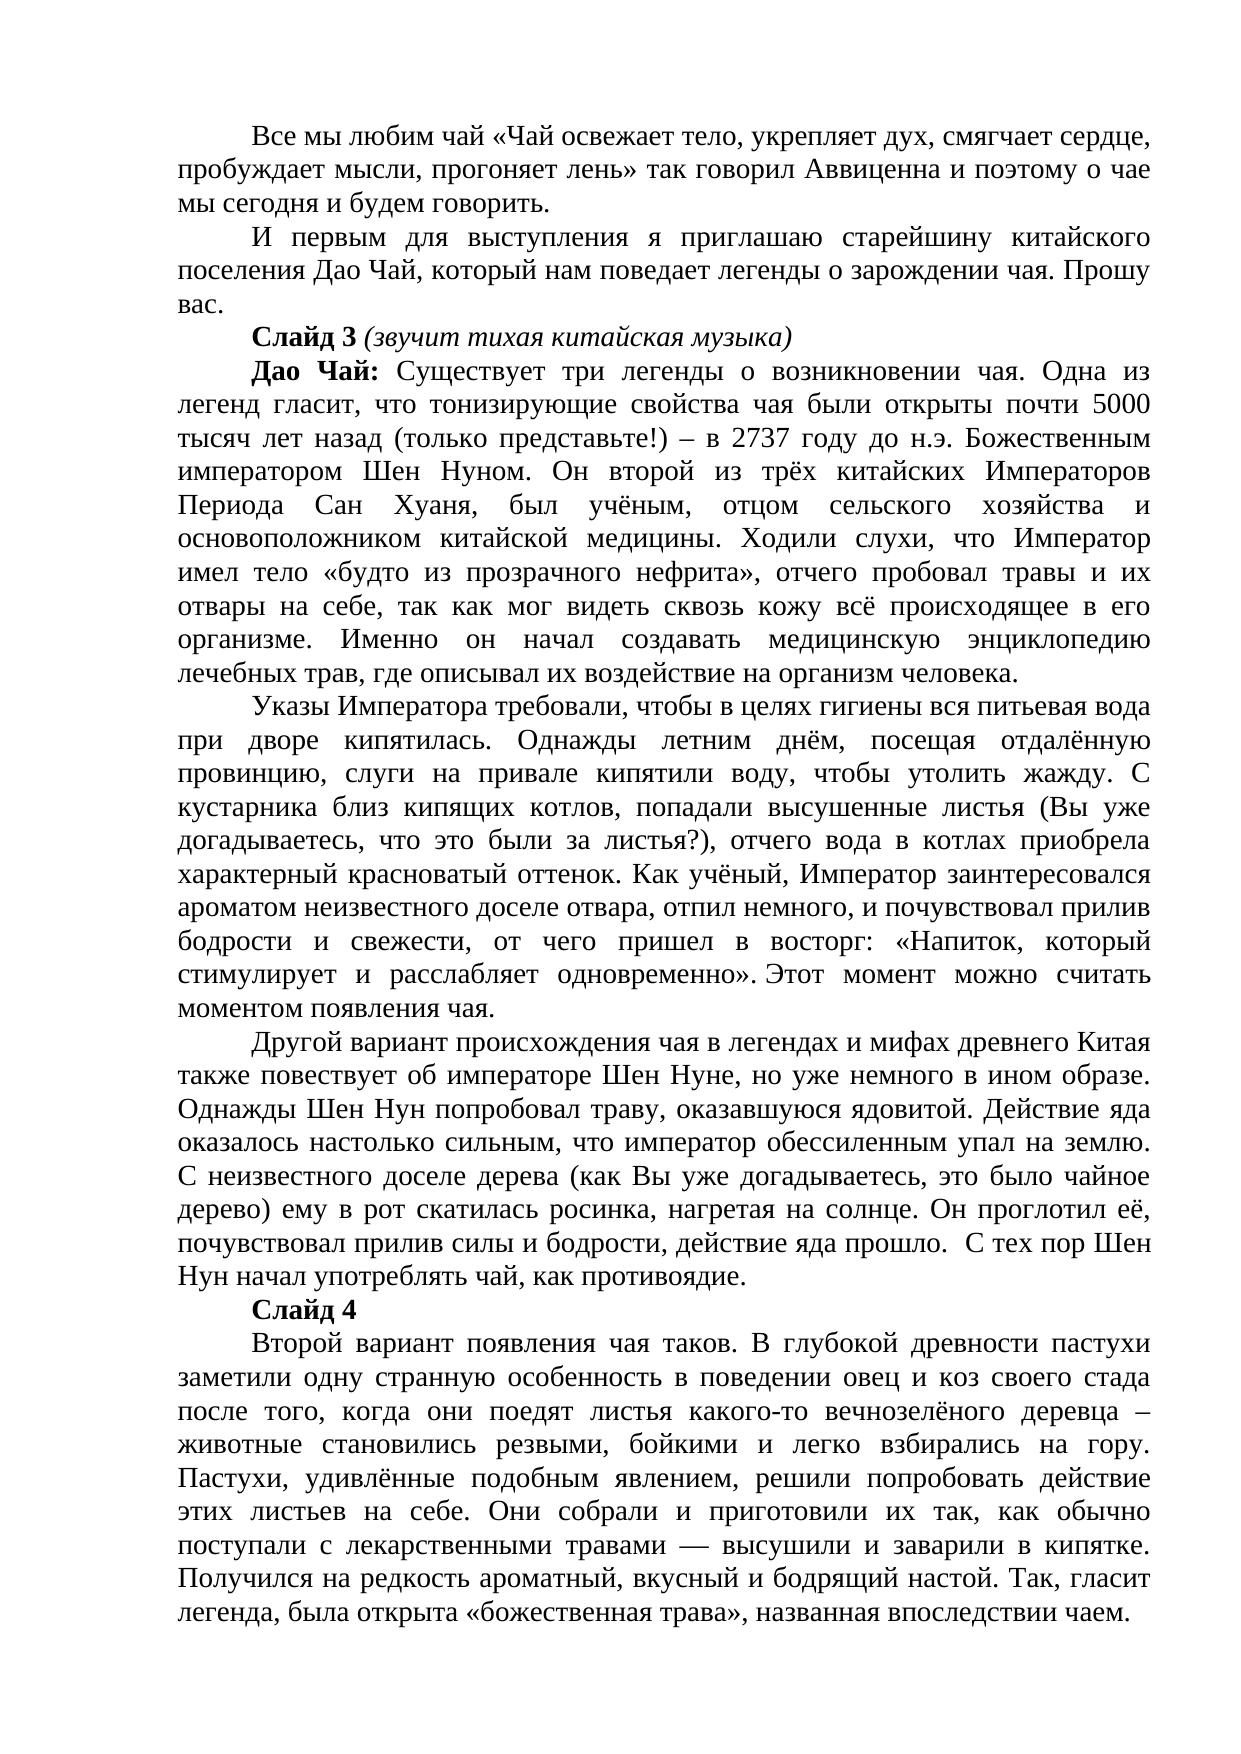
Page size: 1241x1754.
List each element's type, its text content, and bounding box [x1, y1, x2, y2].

text Все мы любим чай «Чай освежает тело, укрепляет дух, смягчает сердце, пробуждает мысли, прогоняет лень» так говорил Аввиценна и поэтому о чае мы сегодня и будем говорить. [177, 118, 1152, 219]
text Второй вариант появления чая таков. В глубокой древности пастухи заметили одну странную особенность в поведении овец и коз своего стада после того, когда они поедят листья какого-то вечнозелёного деревца – животные становились резвыми, бойкими и легко взбирались на гору. Пастухи, удивлённые подобным явлением, решили попробовать действие этих листьев на себе. Они собрали и приготовили их так, как обычно поступали с лекарственными травами — высушили и заварили в кипятке. Получился на редкость ароматный, вкусный и бодрящий настой. Так, гласит легенда, была открыта «божественная трава», названная впоследствии чаем. [177, 1326, 1152, 1627]
text Слайд 3 (звучит тихая китайская музыка) [177, 319, 1152, 353]
text И первым для выступления я приглашаю старейшину китайского поселения Дао Чай, который нам поведает легенды о зарождении чая. Прошу вас. [177, 219, 1152, 319]
text Указы Императора требовали, чтобы в целях гигиены вся питьевая вода при дворе кипятилась. Однажды летним днём, посещая отдалённую провинцию, слуги на привале кипятили воду, чтобы утолить жажду. С кустарника близ кипящих котлов, попадали высушенные листья (Вы уже догадываетесь, что это были за листья?), отчего вода в котлах приобрела характерный красноватый оттенок. Как учёный, Император заинтересовался ароматом неизвестного доселе отвара, отпил немного, и почувствовал прилив бодрости и свежести, от чего пришел в восторг: «Напиток, который стимулирует и расслабляет одновременно». Этот момент можно считать моментом появления чая. [177, 688, 1152, 1024]
text Слайд 4 [177, 1292, 1152, 1326]
text Другой вариант происхождения чая в легендах и мифах древнего Китая также повествует об императоре Шен Нуне, но уже немного в ином образе. Однажды Шен Нун попробовал траву, оказавшуюся ядовитой. Действие яда оказалось настолько сильным, что император обессиленным упал на землю. С неизвестного доселе дерева (как Вы уже догадываетесь, это было чайное дерево) ему в рот скатилась росинка, нагретая на солнце. Он проглотил её, почувствовал прилив силы и бодрости, действие яда прошло. С тех пор Шен Нун начал употреблять чай, как противоядие. [177, 1024, 1152, 1292]
text Дао Чай: Существует три легенды о возникновении чая. Одна из легенд гласит, что тонизирующие свойства чая были открыты почти 5000 тысяч лет назад (только представьте!) – в 2737 году до н.э. Божественным императором Шен Нуном. Он второй из трёх китайских Императоров Периода Сан Хуаня, был учёным, отцом сельского хозяйства и основоположником китайской медицины. Ходили слухи, что Император имел тело «будто из прозрачного нефрита», отчего пробовал травы и их отвары на себе, так как мог видеть сквозь кожу всё происходящее в его организме. Именно он начал создавать медицинскую энциклопедию лечебных трав, где описывал их воздействие на организм человека. [177, 353, 1152, 688]
